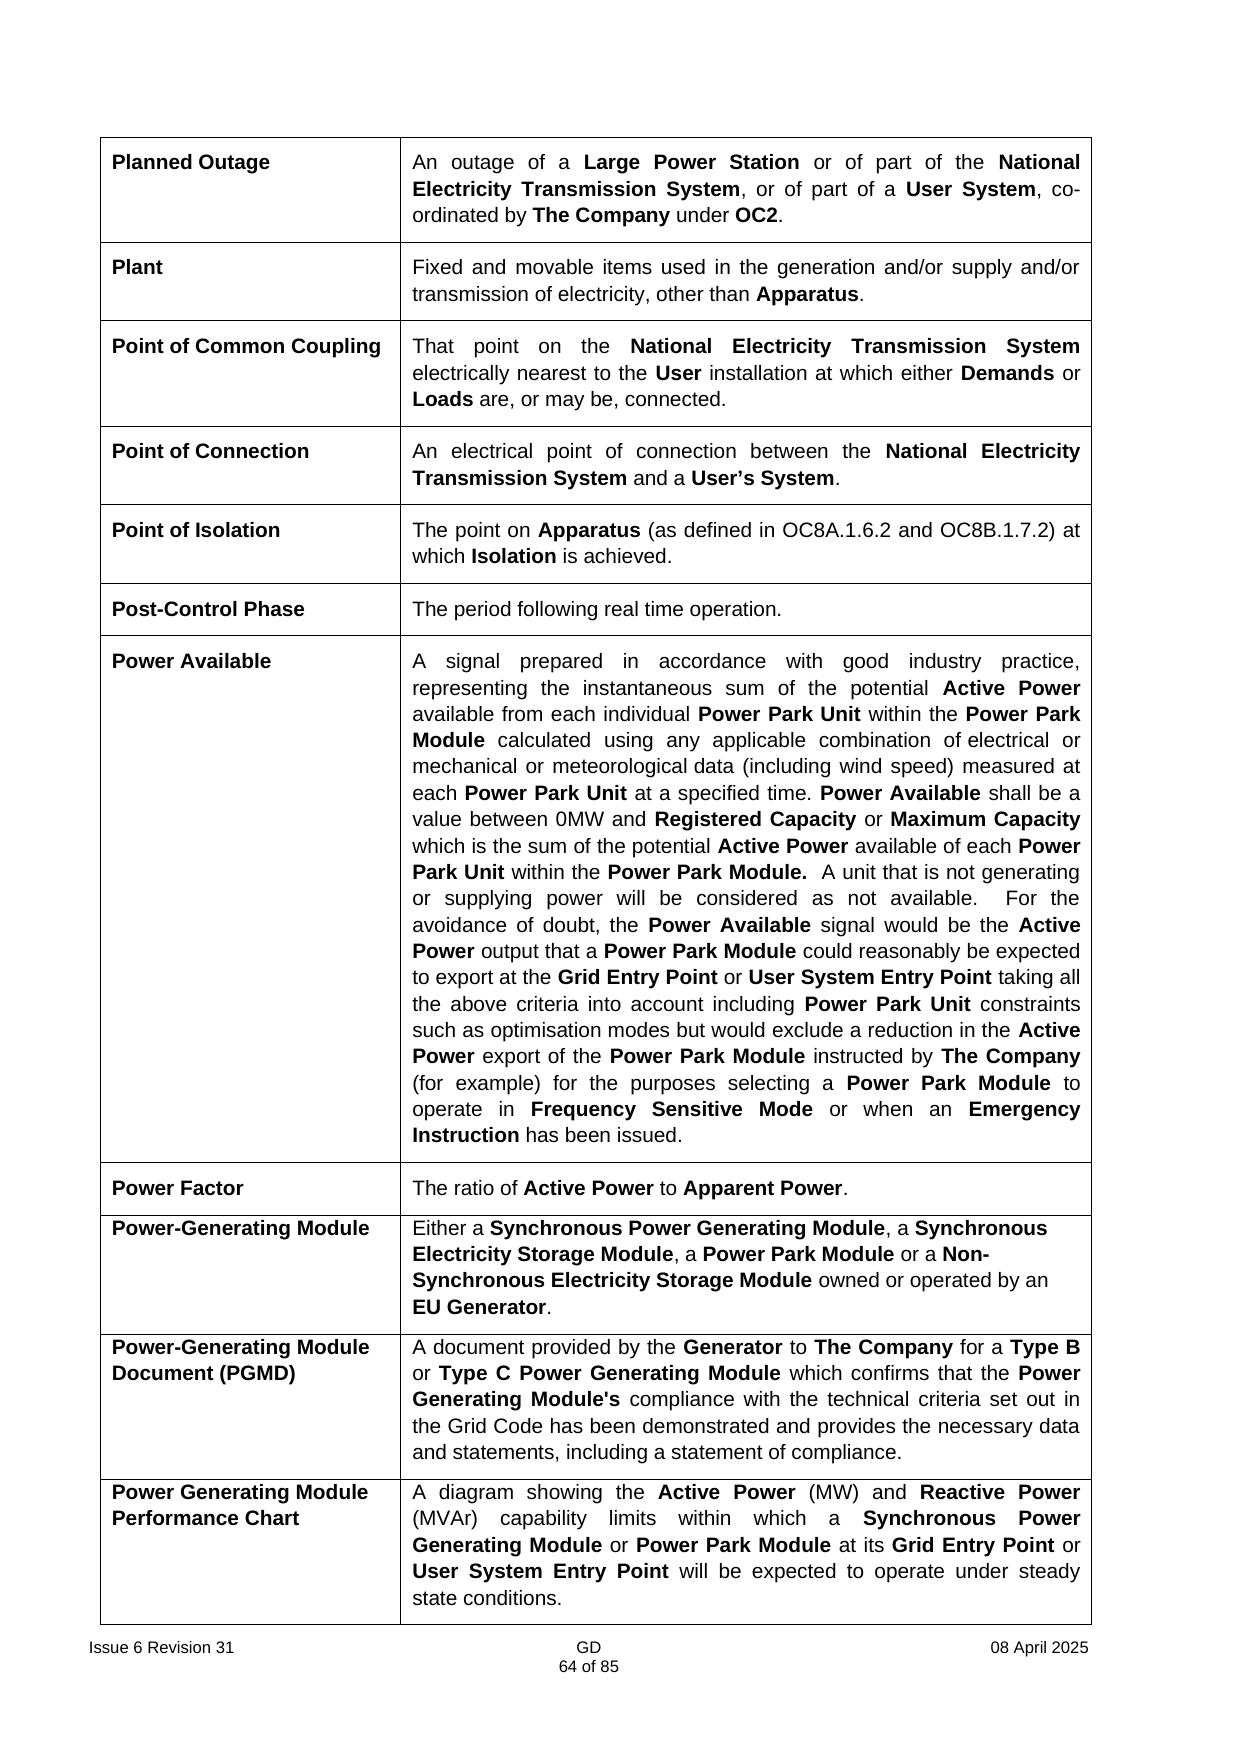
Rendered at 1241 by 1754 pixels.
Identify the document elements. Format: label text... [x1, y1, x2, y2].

table_cell That point on the National Electricity Transmission System electrically nearest to the User installation at which either Demands or Loads are, or may be, connected. [401, 321, 1091, 426]
table_cell Plant [101, 243, 400, 320]
table_cell Power-Generating Module [101, 1216, 400, 1333]
table_cell Power-Generating Module Document (PGMD) [101, 1335, 400, 1479]
table_cell Either a Synchronous Power Generating Module, a Synchronous Electricity Storage Module, a Power Park Module or a Non-Synchronous Electricity Storage Module owned or operated by an EU Generator. [401, 1216, 1091, 1333]
table_cell An outage of a Large Power Station or of part of the National Electricity Transmission System, or of part of a User System, co-ordinated by The Company under OC2. [401, 138, 1091, 242]
table_cell Planned Outage [101, 138, 400, 242]
table_cell The ratio of Active Power to Apparent Power. [401, 1163, 1091, 1214]
table_cell A diagram showing the Active Power (MW) and Reactive Power (MVAr) capability limits within which a Synchronous Power Generating Module or Power Park Module at its Grid Entry Point or User System Entry Point will be expected to operate under steady state conditions. [401, 1480, 1091, 1624]
table_cell Power Available [101, 636, 400, 1162]
table_cell Power Factor [101, 1163, 400, 1214]
table_cell The point on Apparatus (as defined in OC8A.1.6.2 and OC8B.1.7.2) at which Isolation is achieved. [401, 505, 1091, 583]
table_cell An electrical point of connection between the National Electricity Transmission System and a User’s System. [401, 427, 1091, 504]
table_cell Power Generating Module Performance Chart [101, 1480, 400, 1624]
table_cell Post-Control Phase [101, 584, 400, 635]
table_cell The period following real time operation. [401, 584, 1091, 635]
table_cell Fixed and movable items used in the generation and/or supply and/or transmission of electricity, other than Apparatus. [401, 243, 1091, 320]
table_cell A signal prepared in accordance with good industry practice, representing the instantaneous sum of the potential Active Power available from each individual Power Park Unit within the Power Park Module calculated using any applicable combination of electrical or mechanical or meteorological data (including wind speed) measured at each Power Park Unit at a specified time. Power Available shall be a value between 0MW and Registered Capacity or Maximum Capacity which is the sum of the potential Active Power available of each Power Park Unit within the Power Park Module. A unit that is not generating or supplying power will be considered as not available. For the avoidance of doubt, the Power Available signal would be the Active Power output that a Power Park Module could reasonably be expected to export at the Grid Entry Point or User System Entry Point taking all the above criteria into account including Power Park Unit constraints such as optimisation modes but would exclude a reduction in the Active Power export of the Power Park Module instructed by The Company (for example) for the purposes selecting a Power Park Module to operate in Frequency Sensitive Mode or when an Emergency Instruction has been issued. [401, 636, 1091, 1162]
table_cell Point of Isolation [101, 505, 400, 583]
table_cell Point of Common Coupling [101, 321, 400, 426]
table_cell Point of Connection [101, 427, 400, 504]
table_cell A document provided by the Generator to The Company for a Type B or Type C Power Generating Module which confirms that the Power Generating Module's compliance with the technical criteria set out in the Grid Code has been demonstrated and provides the necessary data and statements, including a statement of compliance. [401, 1335, 1091, 1479]
